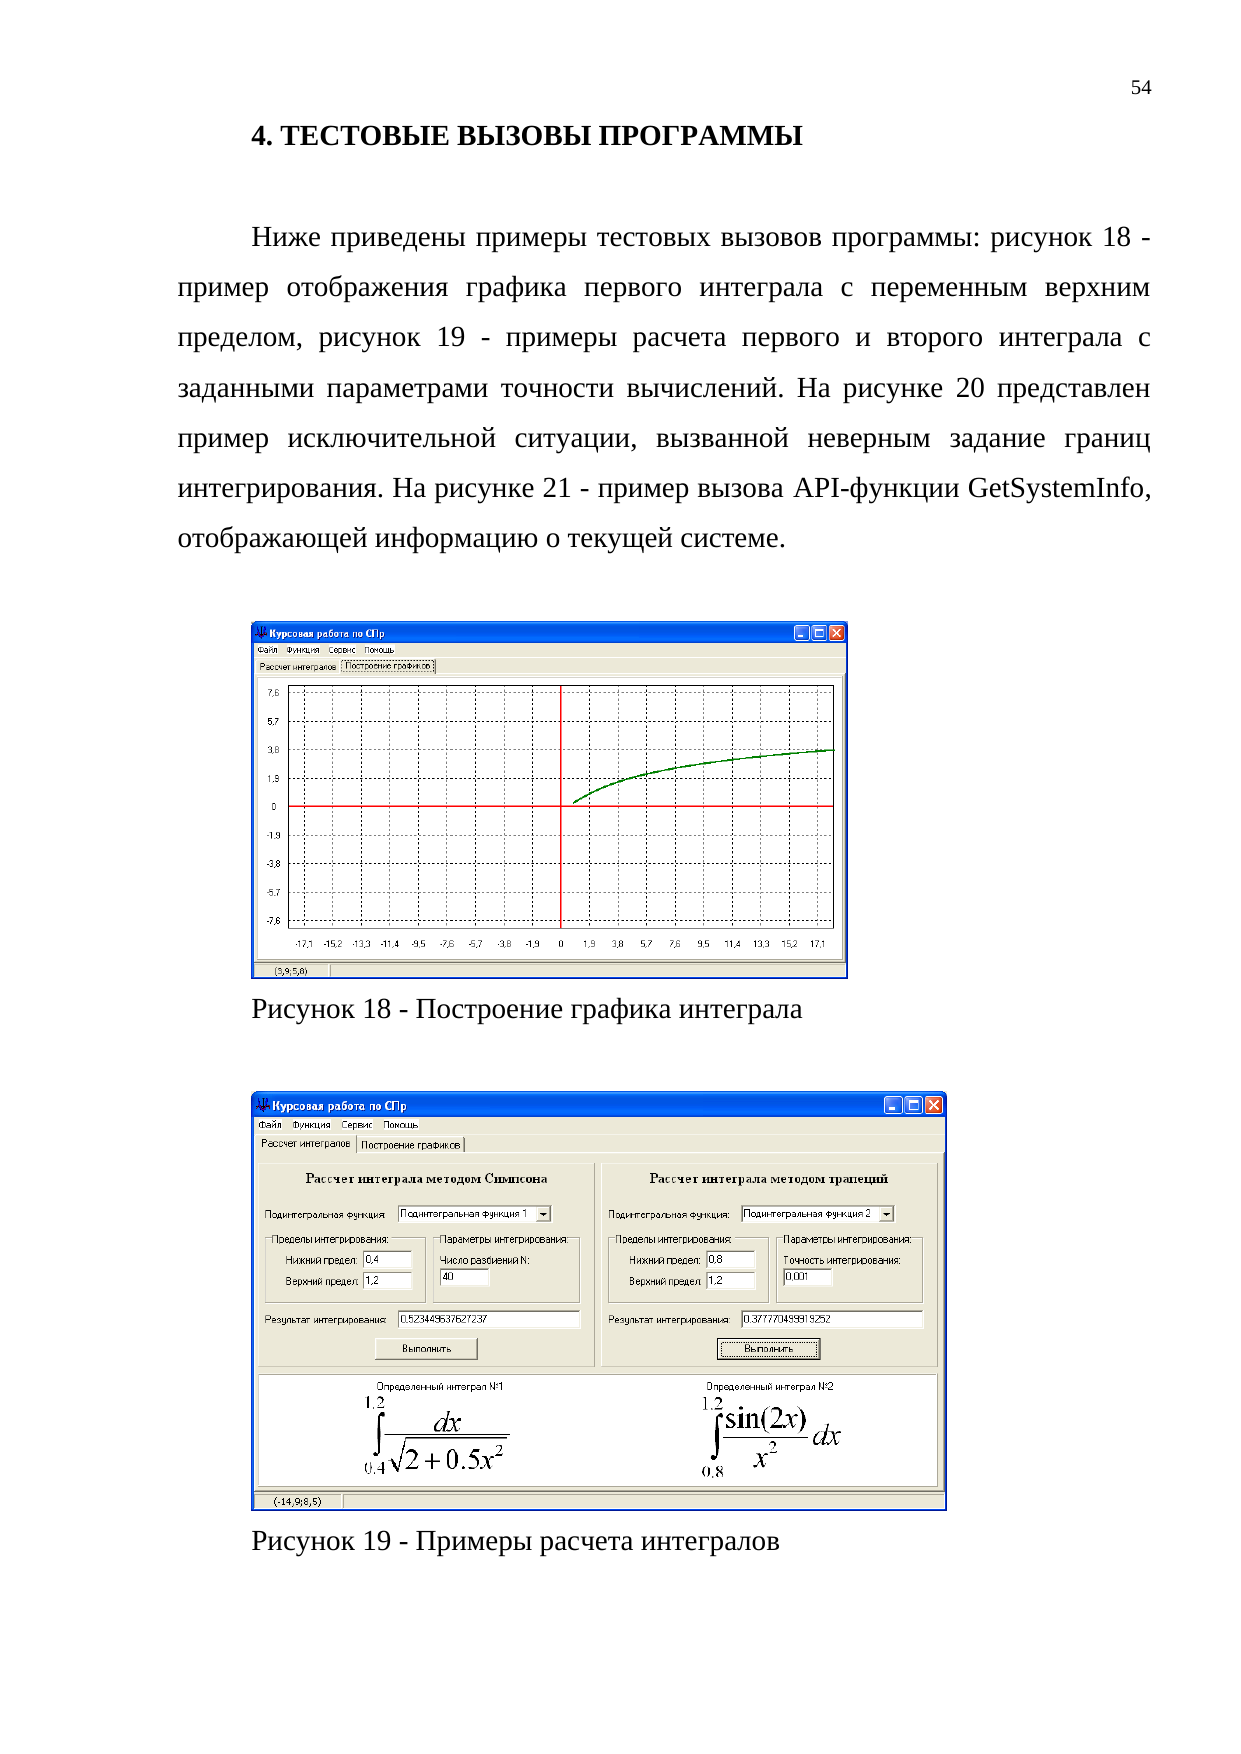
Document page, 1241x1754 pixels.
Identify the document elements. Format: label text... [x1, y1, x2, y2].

text Рисунок 18 - Построение графика интеграла [177, 991, 1152, 1025]
text 4. ТЕСТОВЫЕ ВЫЗОВЫ ПРОГРАММЫ [177, 118, 1152, 152]
text Ниже приведены примеры тестовых вызовов программы: рисунок 18 - пример отображения графика первого интеграла с переменным верхним пределом, рисунок 19 - примеры расчета первого и второго интеграла с заданными параметрами точности вычислений. На рисунке 20 представлен пример исключительной ситуации, вызванной неверным задание границ интегрирования. На рисунке 21 - пример вызова API-функции GetSystemInfo, отображающей информацию о текущей системе. [177, 219, 1152, 554]
picture [251, 621, 848, 979]
picture [251, 1091, 947, 1511]
text Рисунок 19 - Примеры расчета интегралов [177, 1523, 1152, 1556]
